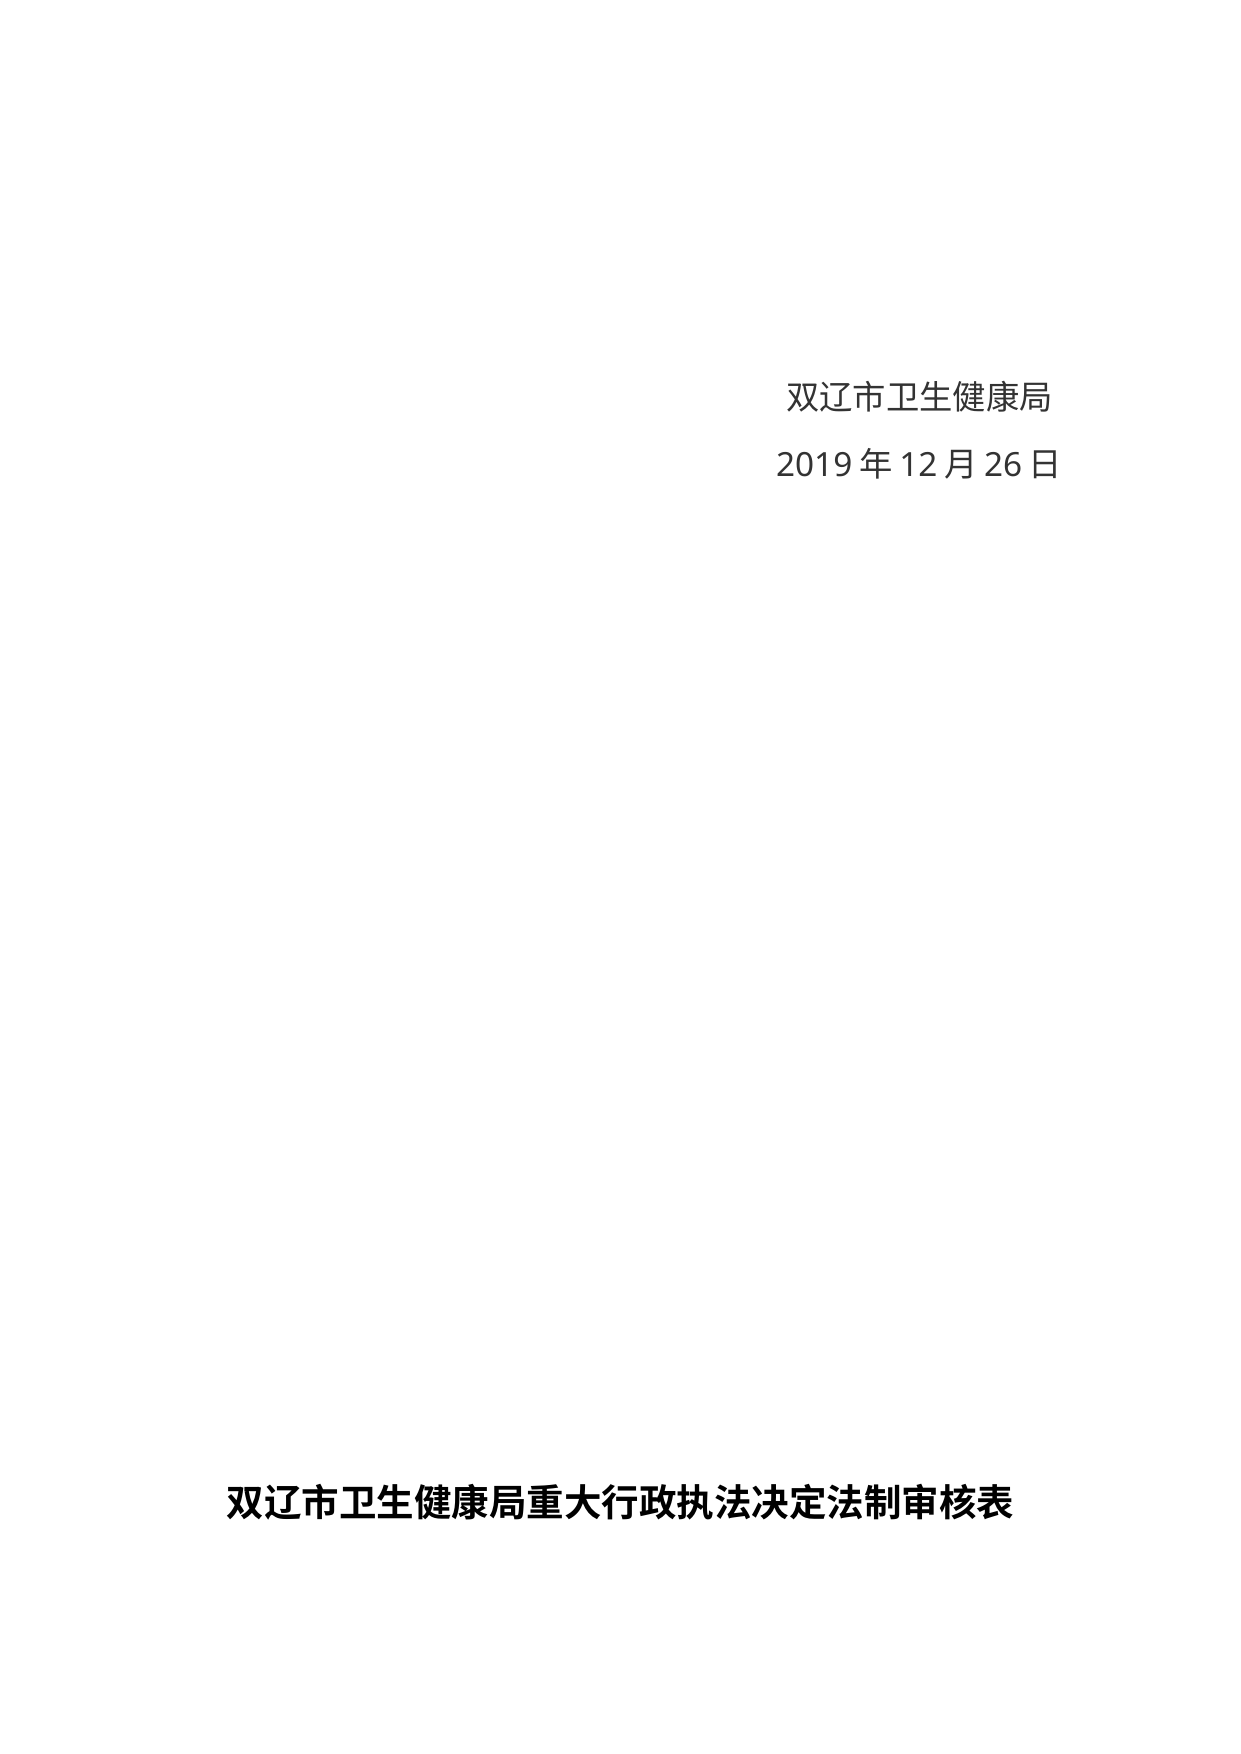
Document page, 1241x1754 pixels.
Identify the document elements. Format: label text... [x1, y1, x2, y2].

list 双辽市卫生健康局 [188, 362, 1052, 428]
text 双辽市卫生健康局重大行政执法决定法制审核表 [188, 1466, 1052, 1533]
text 2019年12月26日 [188, 428, 1062, 495]
